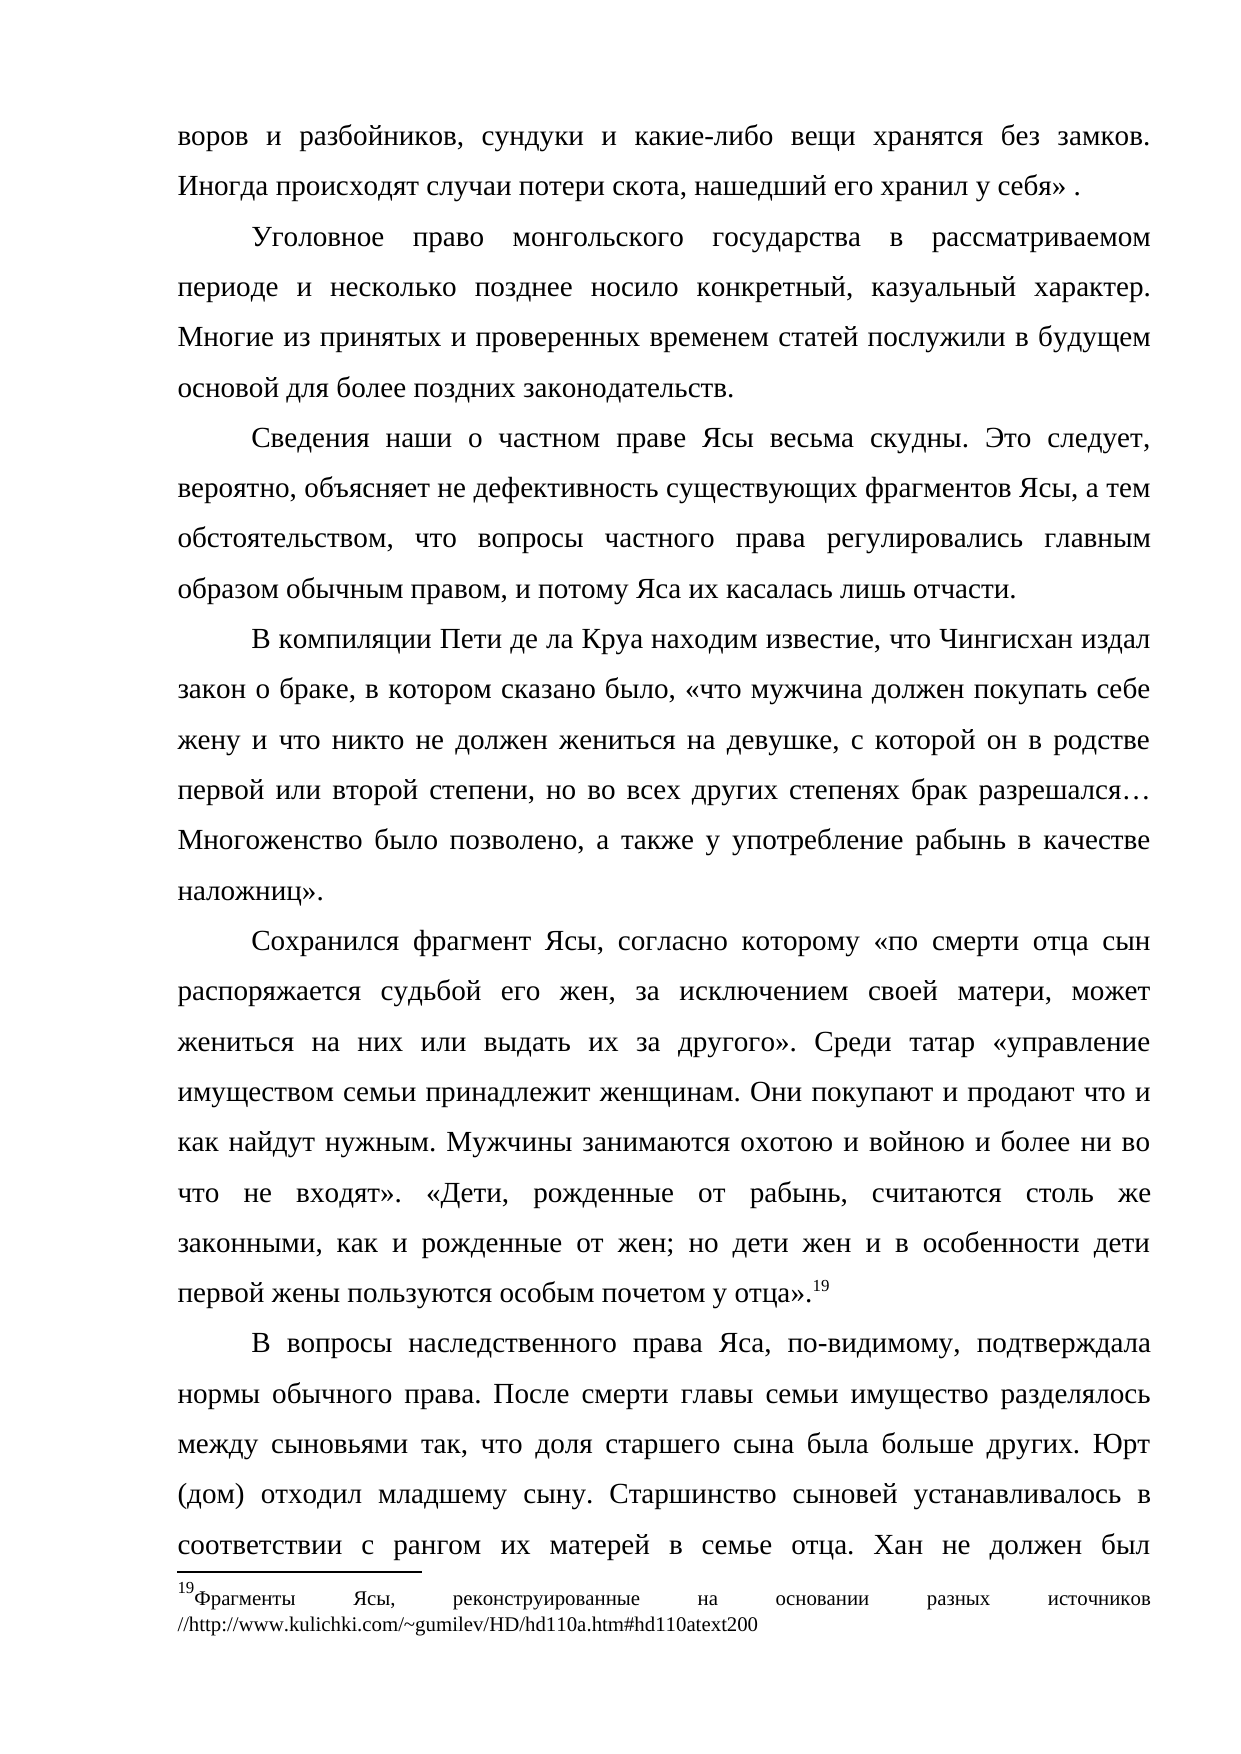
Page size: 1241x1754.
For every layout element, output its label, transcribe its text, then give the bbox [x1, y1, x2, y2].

text Уголовное право монгольского государства в рассматриваемом периоде и несколько позднее носило конкретный, казуальный характер. Многие из принятых и проверенных временем статей послужили в будущем основой для более поздних законодательств. [177, 219, 1152, 403]
text Сведения наши о частном праве Ясы весьма скудны. Это следует, вероятно, объясняет не дефективность существующих фрагментов Ясы, а тем обстоятельством, что вопросы частного права регулировались главным образом обычным правом, и потому Яса их касалась лишь отчасти. [177, 420, 1152, 604]
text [177, 1326, 1152, 1560]
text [177, 118, 1152, 202]
text В компиляции Пети де ла Круа находим известие, что Чингисхан издал закон о браке, в котором сказано было, «что мужчина должен покупать себе жену и что никто не должен жениться на девушке, с которой он в родстве первой или второй степени, но во всех других степенях брак разрешался…Многоженство было позволено, а также у употребление рабынь в качестве наложниц». [177, 621, 1152, 906]
text Сохранился фрагмент Ясы, согласно которому «по смерти отца сын распоряжается судьбой его жен, за исключением своей матери, может жениться на них или выдать их за другого». Среди татар «управление имуществом семьи принадлежит женщинам. Они покупают и продают что и как найдут нужным. Мужчины занимаются охотою и войною и более ни во что не входят». «Дети, рожденные от рабынь, считаются столь же законными, как и рожденные от жен; но дети жен и в особенности дети первой жены пользуются особым почетом у отца». [177, 923, 1152, 1309]
